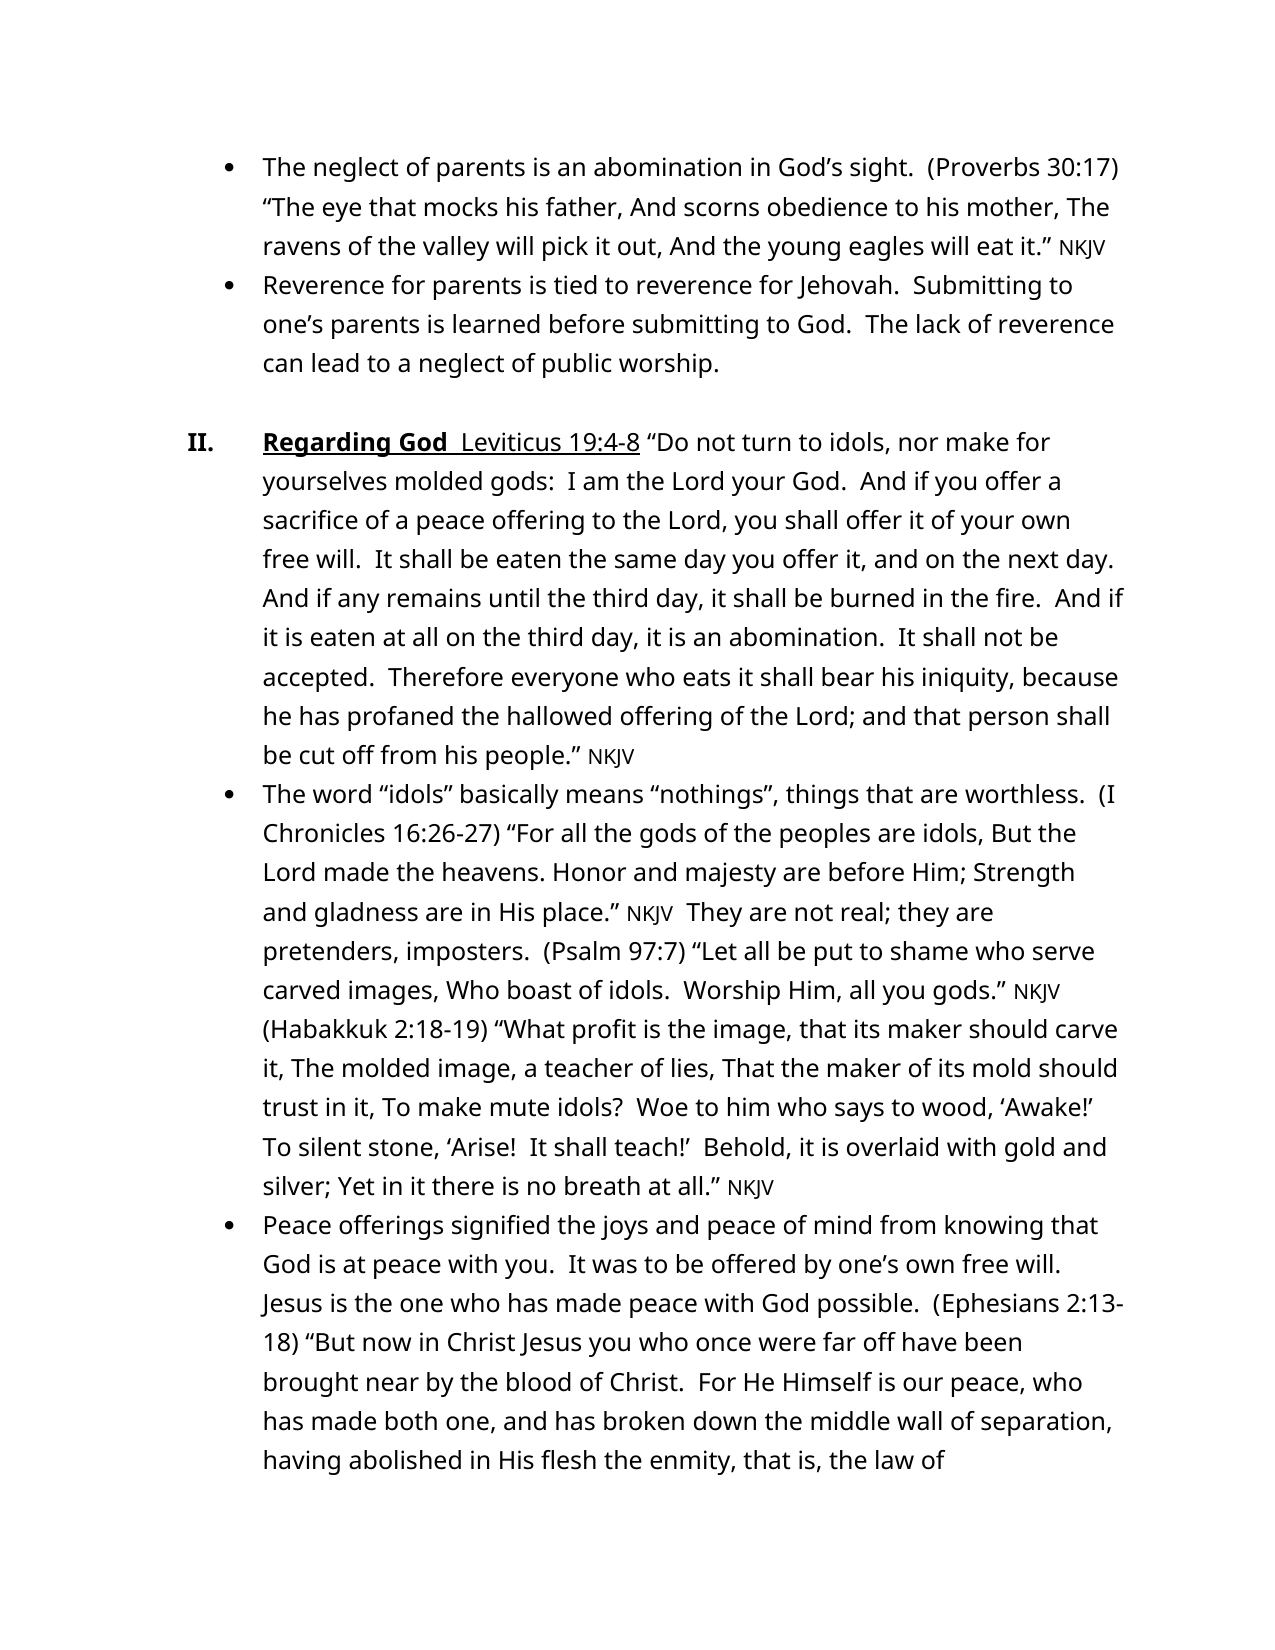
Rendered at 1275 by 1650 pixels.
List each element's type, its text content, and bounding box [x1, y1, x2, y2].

list Reverence for parents is tied to reverence for Jehovah. Submitting to one’s parents is learned before submitting to God. The lack of reverence can lead to a neglect of public worship. [225, 267, 1125, 380]
list The neglect of parents is an abomination in God’s sight. (Proverbs 30:17) “The eye that mocks his father, And scorns obedience to his mother, The ravens of the valley will pick it out, And the young eagles will eat it.” NKJV [225, 150, 1125, 262]
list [225, 1207, 1125, 1477]
list Regarding God Leviticus 19:4-8 “Do not turn to idols, nor make for yourselves molded gods: I am the Lord your God. And if you offer a sacrifice of a peace offering to the Lord, you shall offer it of your own free will. It shall be eaten the same day you offer it, and on the next day. And if any remains until the third day, it shall be burned in the fire. And if it is eaten at all on the third day, it is an abomination. It shall not be accepted. Therefore everyone who eats it shall bear his iniquity, because he has profaned the hallowed offering of the Lord; and that person shall be cut off from his people.” NKJV [187, 424, 1125, 772]
list The word “idols” basically means “nothings”, things that are worthless. (I Chronicles 16:26-27) “For all the gods of the peoples are idols, But the Lord made the heavens. Honor and majesty are before Him; Strength and gladness are in His place.” NKJV They are not real; they are pretenders, imposters. (Psalm 97:7) “Let all be put to shame who serve carved images, Who boast of idols. Worship Him, all you gods.” NKJV (Habakkuk 2:18-19) “What profit is the image, that its maker should carve it, The molded image, a teacher of lies, That the maker of its mold should trust in it, To make mute idols? Woe to him who says to wood, ‘Awake!’ To silent stone, ‘Arise! It shall teach!’ Behold, it is overlaid with gold and silver; Yet in it there is no breath at all.” NKJV [225, 777, 1125, 1202]
